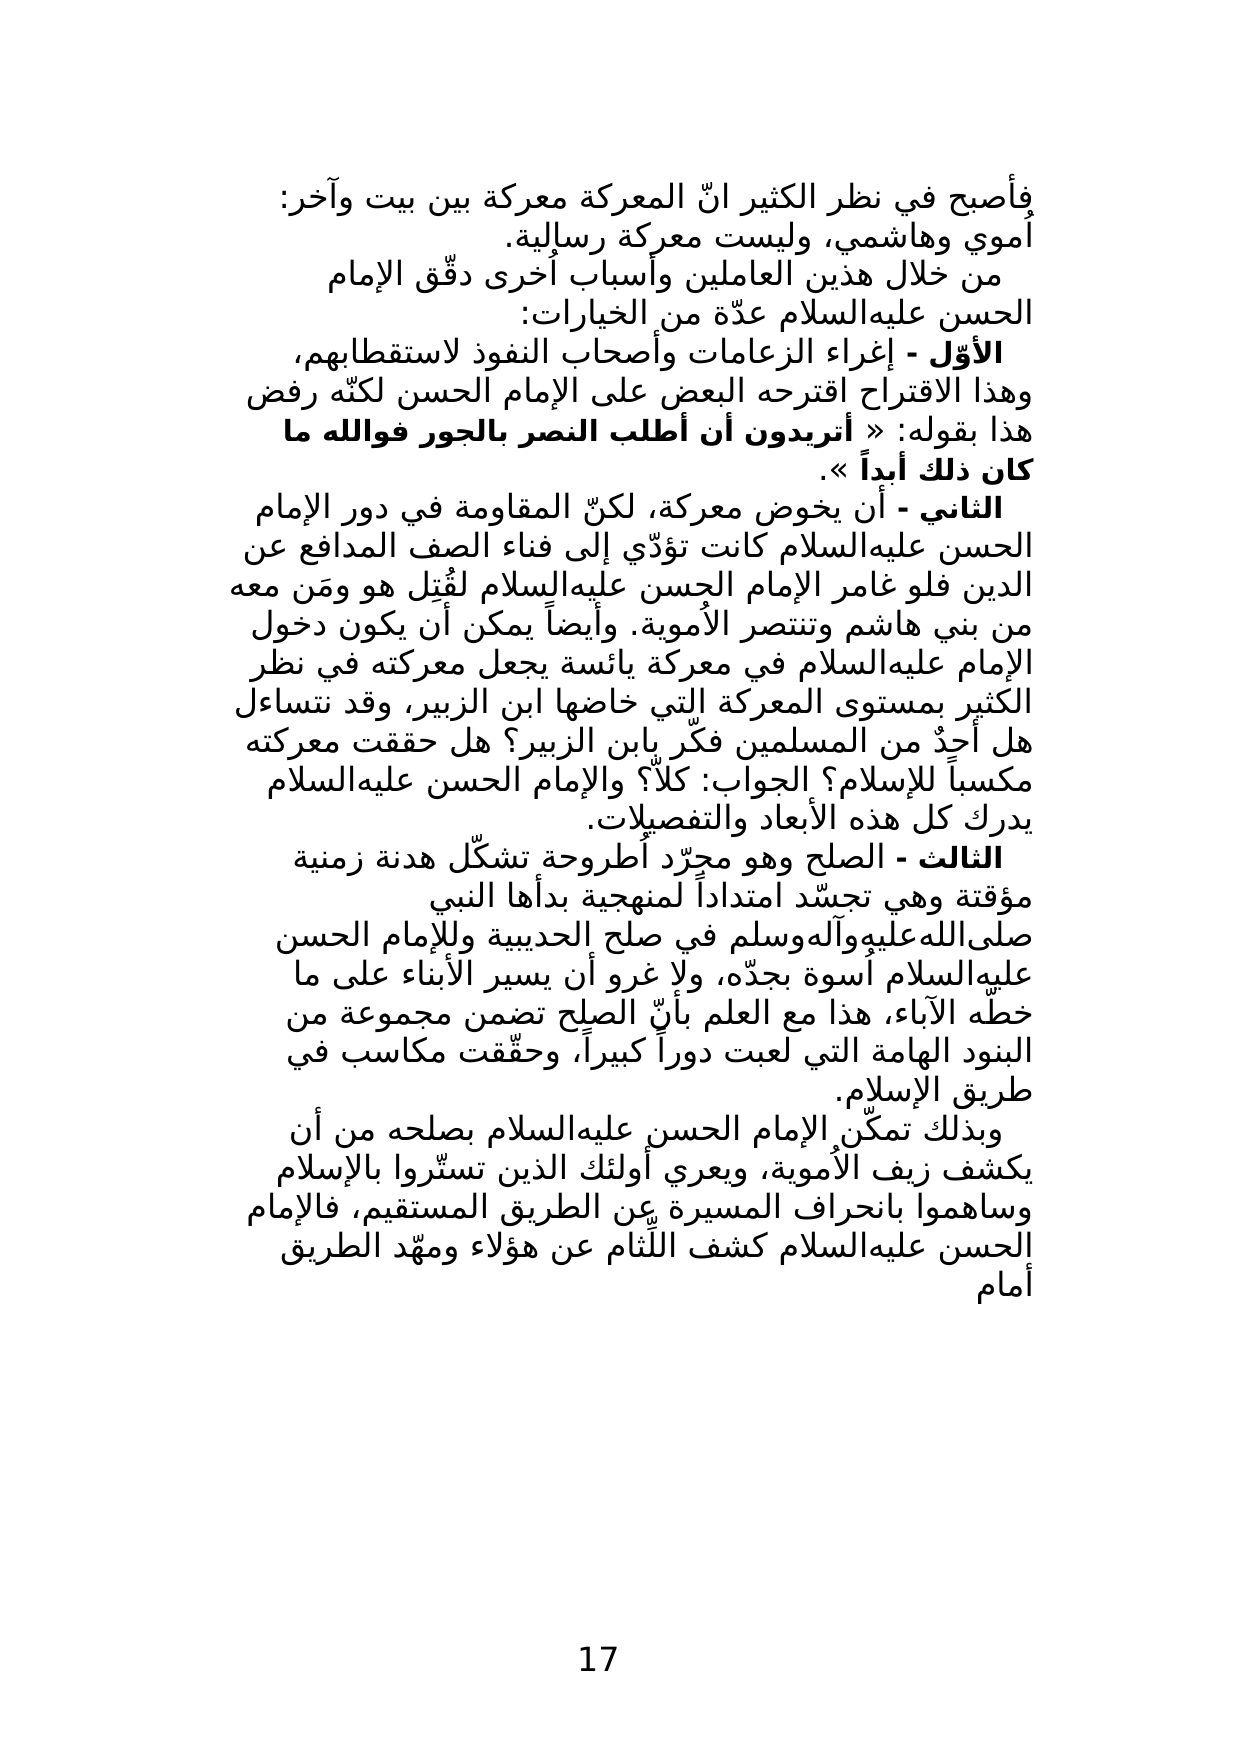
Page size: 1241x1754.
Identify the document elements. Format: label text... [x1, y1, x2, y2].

text الأوّل - إغراء الزعامات وأصحاب النفوذ لاستقطابهم، وهذا الاقتراح اقترحه البعض على الإمام الحسن لكنّه رفض هذا بقوله: « أتريدون أن أطلب النصر بالجور فوالله ما كان ذلك أبداً ». [222, 333, 1033, 488]
text وبذلك تمكّن الإمام الحسن عليه‌السلام بصلحه من أن يكشف زيف الاُموية، ويعري أولئك الذين تستّروا بالإسلام وساهموا بانحراف المسيرة عن الطريق المستقيم، فالإمام الحسن عليه‌السلام كشف اللِّثام عن هؤلاء ومهّد الطريق أمام [222, 1110, 1033, 1304]
text الثاني - أن يخوض معركة، لكنّ المقاومة في دور الإمام الحسن عليه‌السلام كانت تؤدّي إلى فناء الصف المدافع عن الدين فلو غامر الإمام الحسن عليه‌السلام لقُتِل هو ومَن معه من بني هاشم وتنتصر الاُموية. وأيضاً يمكن أن يكون دخول الإمام عليه‌السلام في معركة يائسة يجعل معركته في نظر الكثير بمستوى المعركة التي خاضها ابن الزبير، وقد نتساءل هل أحدٌ من المسلمين فكّر بابن الزبير؟ هل حققت معركته مكسباً للإسلام؟ الجواب: كلاّ؟ والإمام الحسن عليه‌السلام يدرك كل هذه الأبعاد والتفصيلات. [222, 488, 1033, 838]
text من خلال هذين العاملين وأسباب اُخرى دقّق الإمام الحسن عليه‌السلام عدّة من الخيارات: [222, 255, 1033, 333]
text فأصبح في نظر الكثير انّ المعركة معركة بين بيت وآخر: اُموي وهاشمي، وليست معركة رسالية. [222, 177, 1033, 255]
text الثالث - الصلح وهو مجرّد اُطروحة تشكّل هدنة زمنية مؤقتة وهي تجسّد امتداداً لمنهجية بدأها النبي صلى‌الله‌عليه‌وآله‌وسلم في صلح الحديبية وللإمام الحسن عليه‌السلام اُسوة بجدّه، ولا غرو أن يسير الأبناء على ما خطّه الآباء، هذا مع العلم بأنّ الصلح تضمن مجموعة من البنود الهامة التي لعبت دوراً كبيراً، وحقّقت مكاسب في طريق الإسلام. [222, 838, 1033, 1110]
